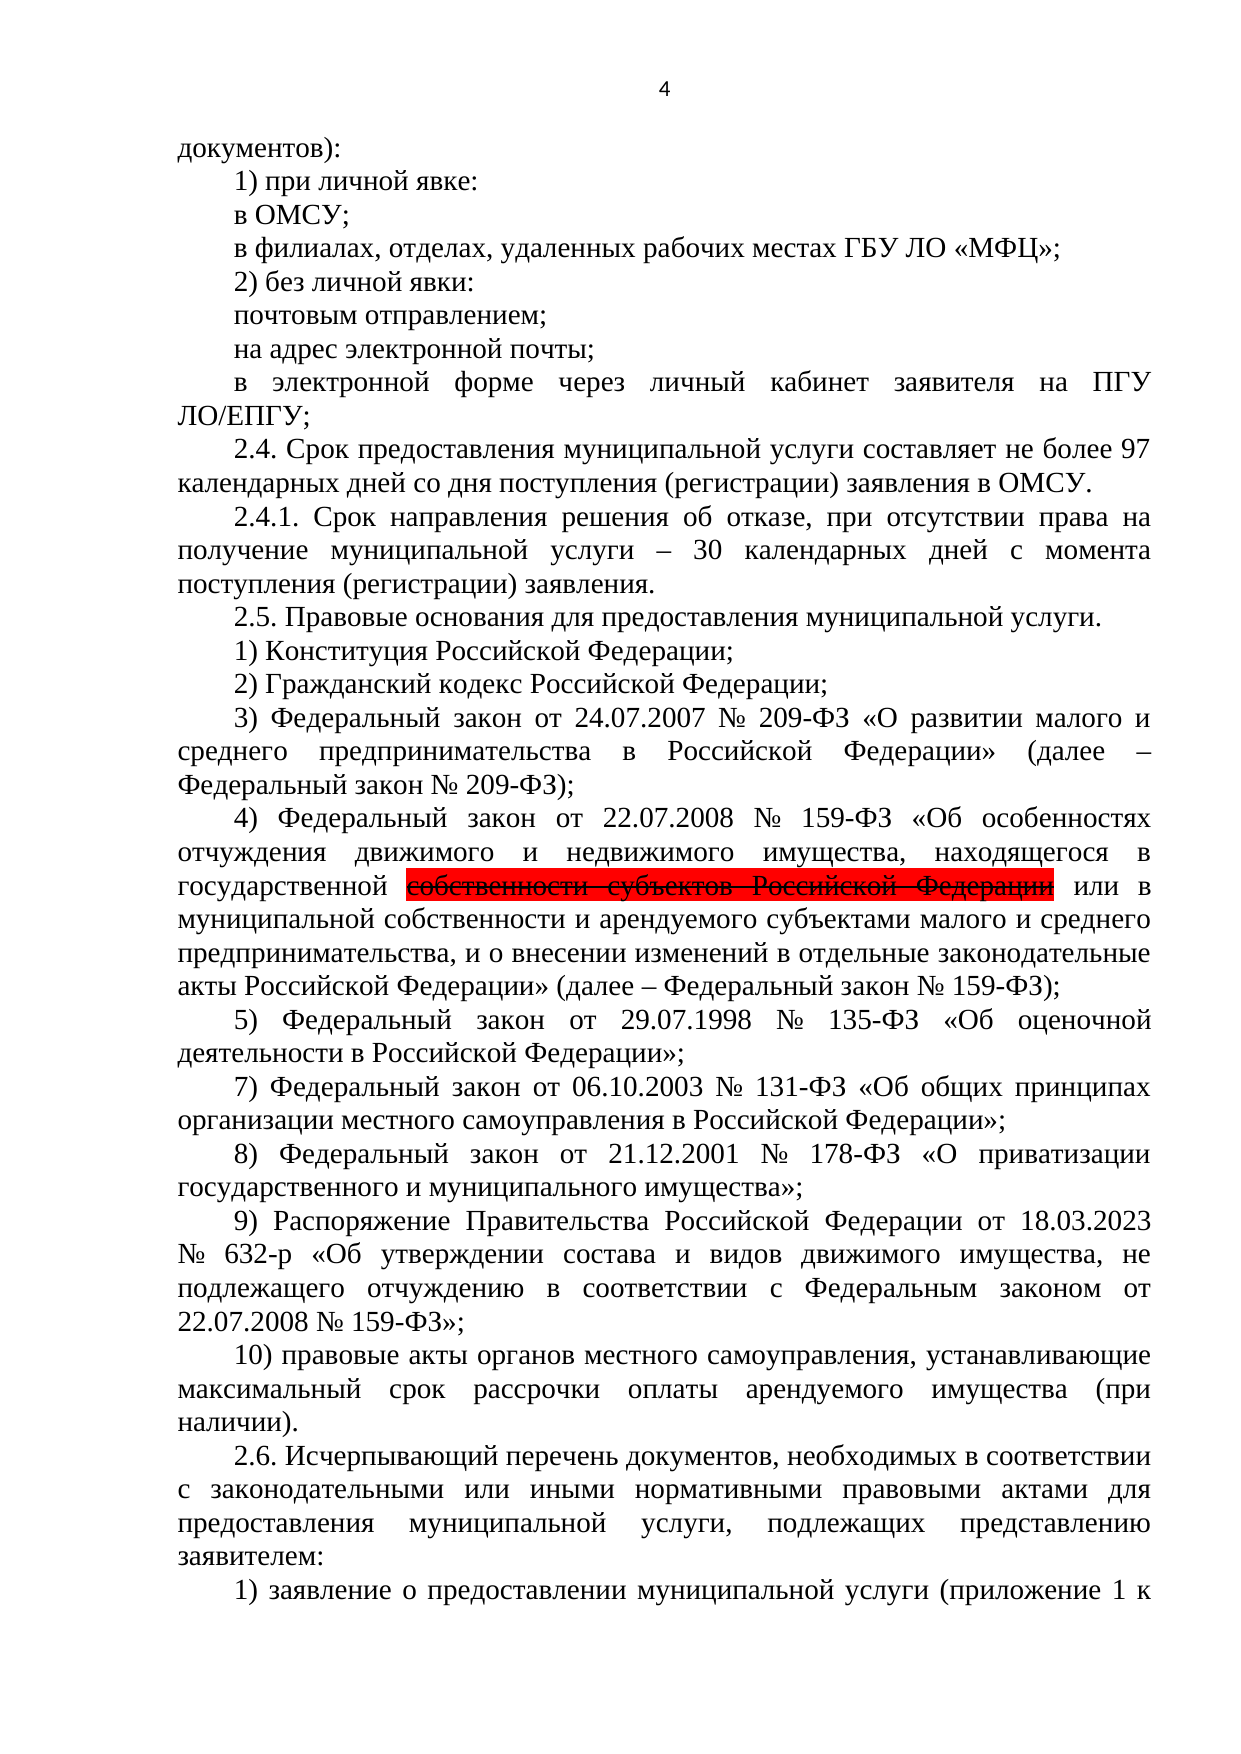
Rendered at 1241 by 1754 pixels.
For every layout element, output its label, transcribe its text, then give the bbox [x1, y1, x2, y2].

text 2) Гражданский кодекс Российской Федерации; [177, 666, 1152, 700]
text 1) Конституция Российской Федерации; [177, 633, 1152, 666]
text 4) Федеральный закон от 22.07.2008 № 159-ФЗ «Об особенностях отчуждения движимого и недвижимого имущества, находящегося в государственной собственности субъектов Российской Федерации или в муниципальной собственности и арендуемого субъектами малого и среднего предпринимательства, и о внесении изменений в отдельные законодательные акты Российской Федерации» (далее – Федеральный закон № 159-ФЗ); [177, 801, 1152, 1002]
text 3) Федеральный закон от 24.07.2007 № 209-ФЗ «О развитии малого и среднего предпринимательства в Российской Федерации» (далее – Федеральный закон № 209-ФЗ); [177, 700, 1152, 801]
text 2.6. Исчерпывающий перечень документов, необходимых в соответствии с законодательными или иными нормативными правовыми актами для предоставления муниципальной услуги, подлежащих представлению заявителем: [177, 1438, 1152, 1572]
text 7) Федеральный закон от 06.10.2003 № 131-ФЗ «Об общих принципах организации местного самоуправления в Российской Федерации»; [177, 1069, 1152, 1136]
text 2.5. Правовые основания для предоставления муниципальной услуги. [177, 599, 1152, 633]
text 9) Распоряжение Правительства Российской Федерации от 18.03.2023 № 632-р «Об утверждении состава и видов движимого имущества, не подлежащего отчуждению в соответствии с Федеральным законом от 22.07.2008 № 159-ФЗ»; [177, 1203, 1152, 1337]
text почтовым отправлением; [177, 297, 1152, 331]
text 2) без личной явки: [177, 264, 1152, 297]
text в филиалах, отделах, удаленных рабочих местах ГБУ ЛО «МФЦ»; [177, 230, 1152, 264]
text 2.4.1. Срок направления решения об отказе, при отсутствии права на получение муниципальной услуги – 30 календарных дней с момента поступления (регистрации) заявления. [177, 499, 1152, 599]
text в ОМСУ; [177, 197, 1152, 230]
text 1) при личной явке: [177, 163, 1152, 197]
text 2.4. Срок предоставления муниципальной услуги составляет не более 97 календарных дней со дня поступления (регистрации) заявления в ОМСУ. [177, 432, 1152, 499]
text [177, 1572, 1152, 1606]
text 10) правовые акты органов местного самоуправления, устанавливающие максимальный срок рассрочки оплаты арендуемого имущества (при наличии). [177, 1337, 1152, 1438]
text в электронной форме через личный кабинет заявителя на ПГУ ЛО/ЕПГУ; [177, 364, 1152, 432]
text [177, 130, 1152, 163]
text 5) Федеральный закон от 29.07.1998 № 135-ФЗ «Об оценочной деятельности в Российской Федерации»; [177, 1002, 1152, 1069]
text на адрес электронной почты; [177, 331, 1152, 364]
text 8) Федеральный закон от 21.12.2001 № 178-ФЗ «О приватизации государственного и муниципального имущества»; [177, 1136, 1152, 1203]
